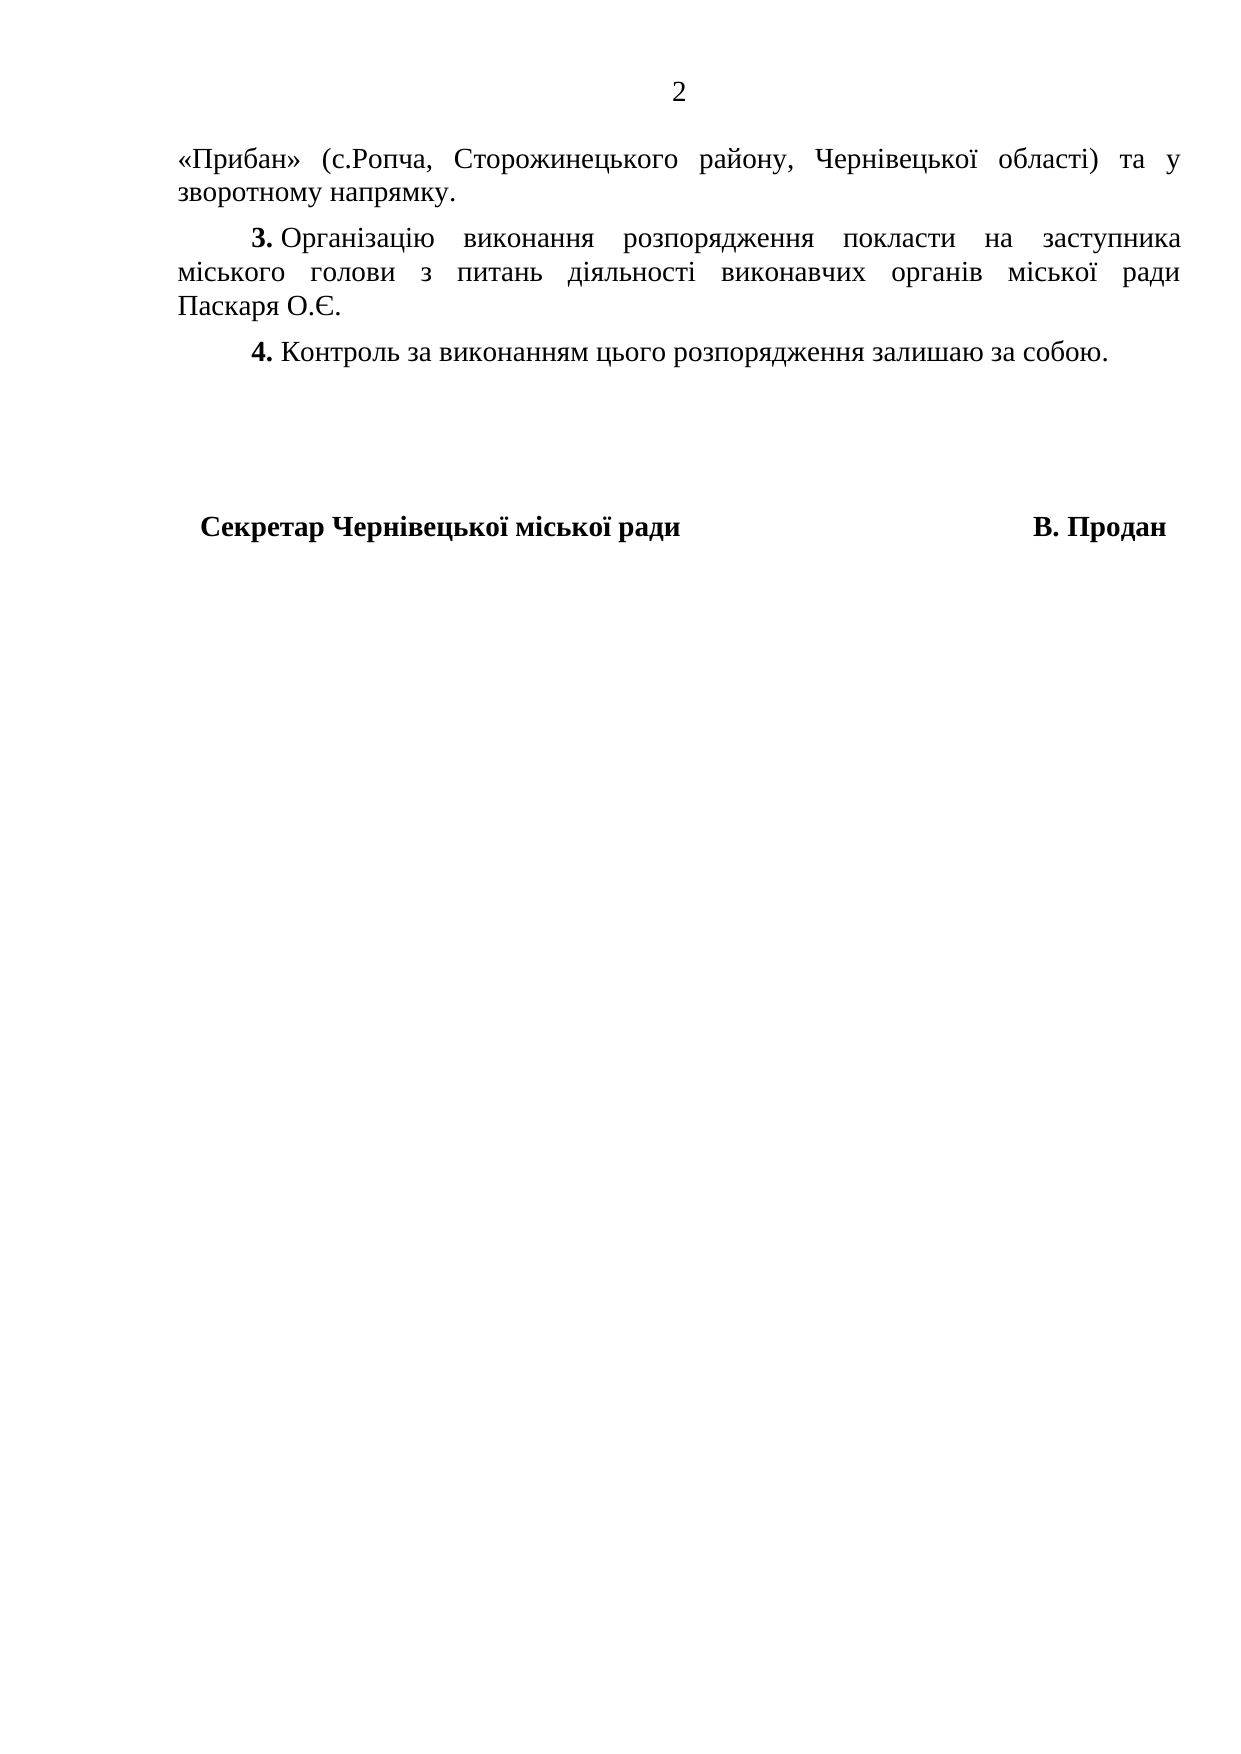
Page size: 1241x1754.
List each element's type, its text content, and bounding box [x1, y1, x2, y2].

list Контроль за виконанням цього розпорядження залишаю за собою. [177, 334, 1181, 367]
table_header В. Продан [779, 484, 1178, 543]
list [177, 141, 1181, 208]
table_header Секретар Чернівецької міської ради [189, 484, 779, 543]
list Організацію виконання розпорядження покласти на заступника міського голови з питань діяльності виконавчих органів міської ради Паскаря О.Є. [177, 221, 1181, 321]
